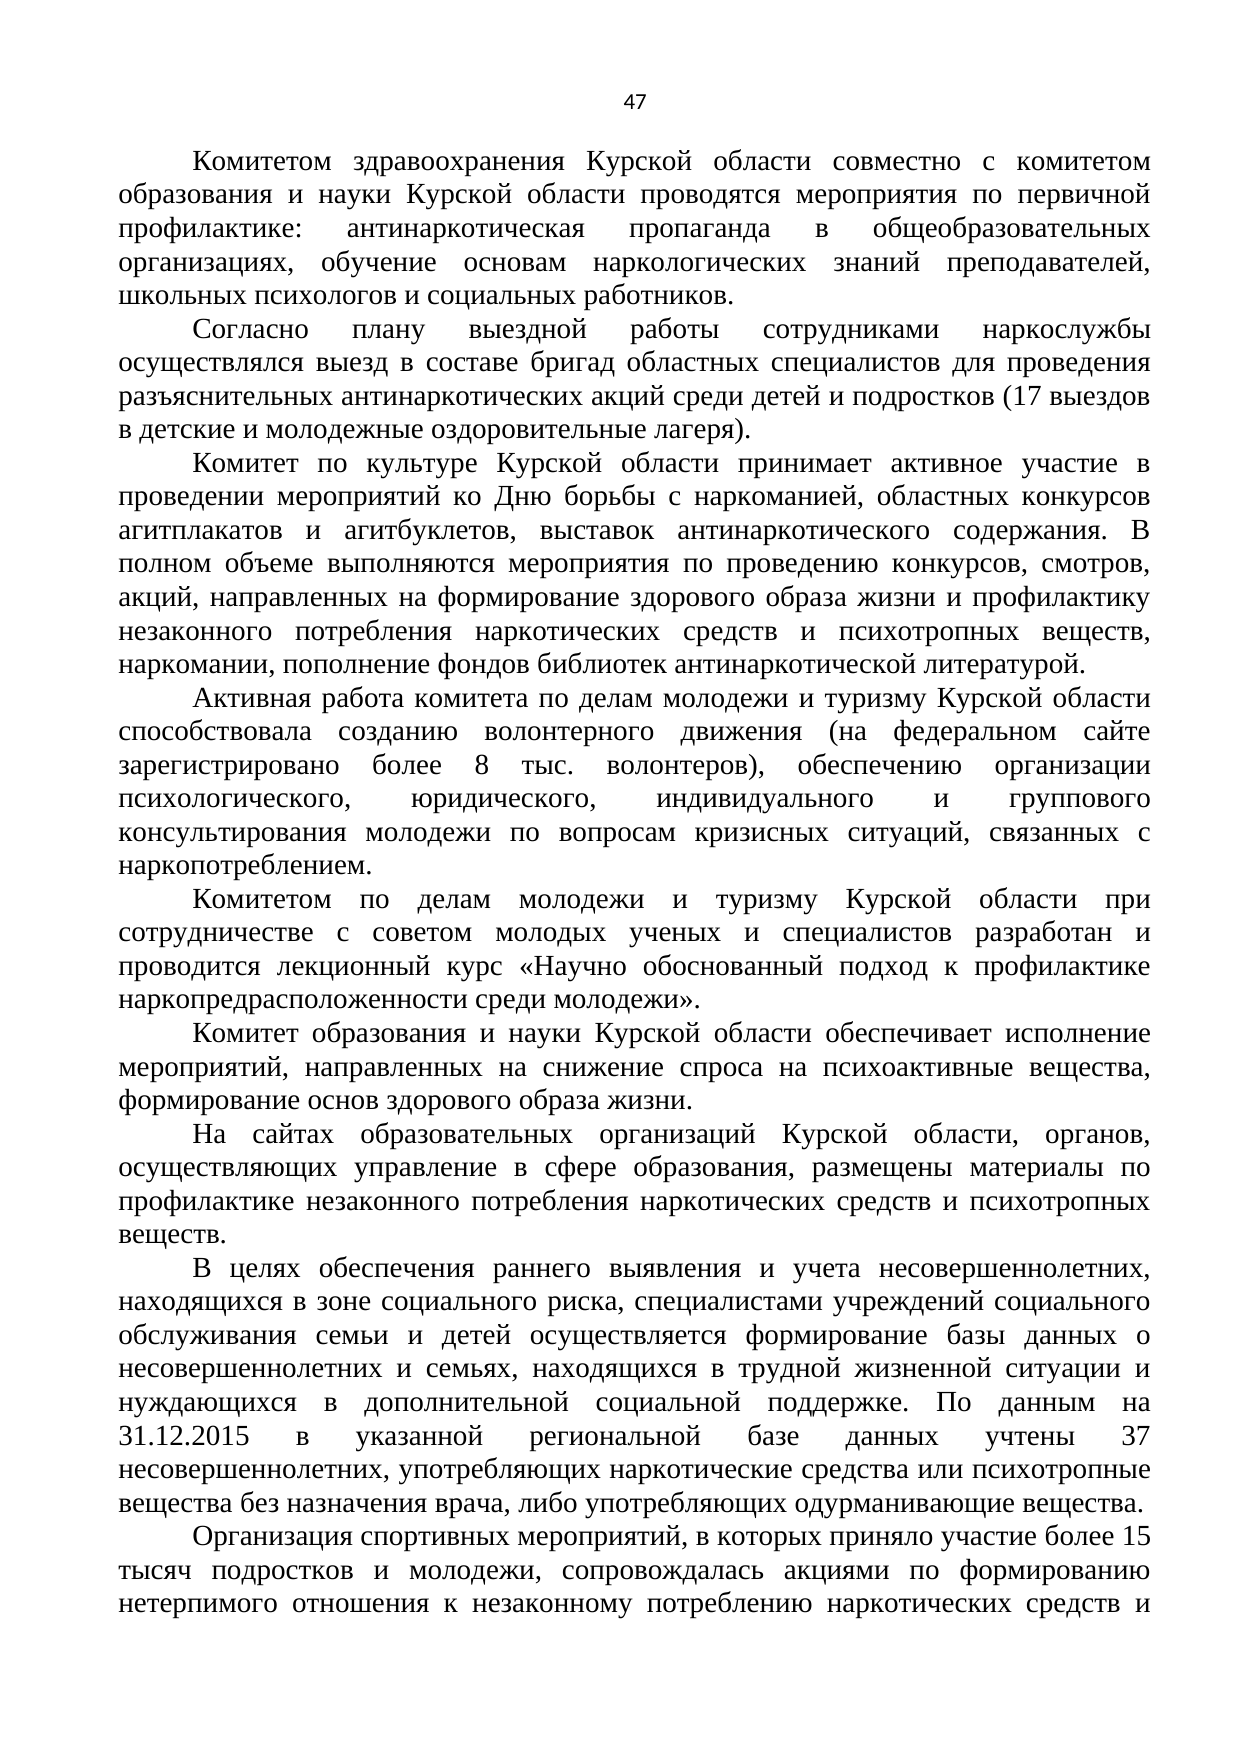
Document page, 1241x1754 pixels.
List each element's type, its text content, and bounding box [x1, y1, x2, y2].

text В целях обеспечения раннего выявления и учета несовершеннолетних, находящихся в зоне социального риска, специалистами учреждений социального обслуживания семьи и детей осуществляется формирование базы данных о несовершеннолетних и семьях, находящихся в трудной жизненной ситуации и нуждающихся в дополнительной социальной поддержке. По данным на 31.12.2015 в указанной региональной базе данных учтены 37 несовершеннолетних, употребляющих наркотические средства или психотропные вещества без назначения врача, либо употребляющих одурманивающие вещества. [118, 1250, 1152, 1518]
text Комитет по культуре Курской области принимает активное участие в проведении мероприятий ко Дню борьбы с наркоманией, областных конкурсов агитплакатов и агитбуклетов, выставок антинаркотического содержания. В полном объеме выполняются мероприятия по проведению конкурсов, смотров, акций, направленных на формирование здорового образа жизни и профилактику незаконного потребления наркотических средств и психотропных веществ, наркомании, пополнение фондов библиотек антинаркотической литературой. [118, 445, 1152, 680]
text Активная работа комитета по делам молодежи и туризму Курской области способствовала созданию волонтерного движения (на федеральном сайте зарегистрировано более 8 тыс. волонтеров), обеспечению организации психологического, юридического, индивидуального и группового консультирования молодежи по вопросам кризисных ситуаций, связанных с наркопотреблением. [118, 680, 1152, 881]
text Комитетом здравоохранения Курской области совместно с комитетом образования и науки Курской области проводятся мероприятия по первичной профилактике: антинаркотическая пропаганда в общеобразовательных организациях, обучение основам наркологических знаний преподавателей, школьных психологов и социальных работников. [118, 143, 1152, 311]
text Комитетом по делам молодежи и туризму Курской области при сотрудничестве с советом молодых ученых и специалистов разработан и проводится лекционный курс «Научно обоснованный подход к профилактике наркопредрасположенности среди молодежи». [118, 881, 1152, 1015]
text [118, 1518, 1152, 1619]
text На сайтах образовательных организаций Курской области, органов, осуществляющих управление в сфере образования, размещены материалы по профилактике незаконного потребления наркотических средств и психотропных веществ. [118, 1116, 1152, 1250]
text Комитет образования и науки Курской области обеспечивает исполнение мероприятий, направленных на снижение спроса на психоактивные вещества, формирование основ здорового образа жизни. [118, 1015, 1152, 1116]
text Согласно плану выездной работы сотрудниками наркослужбы осуществлялся выезд в составе бригад областных специалистов для проведения разъяснительных антинаркотических акций среди детей и подростков (17 выездов в детские и молодежные оздоровительные лагеря). [118, 311, 1152, 445]
